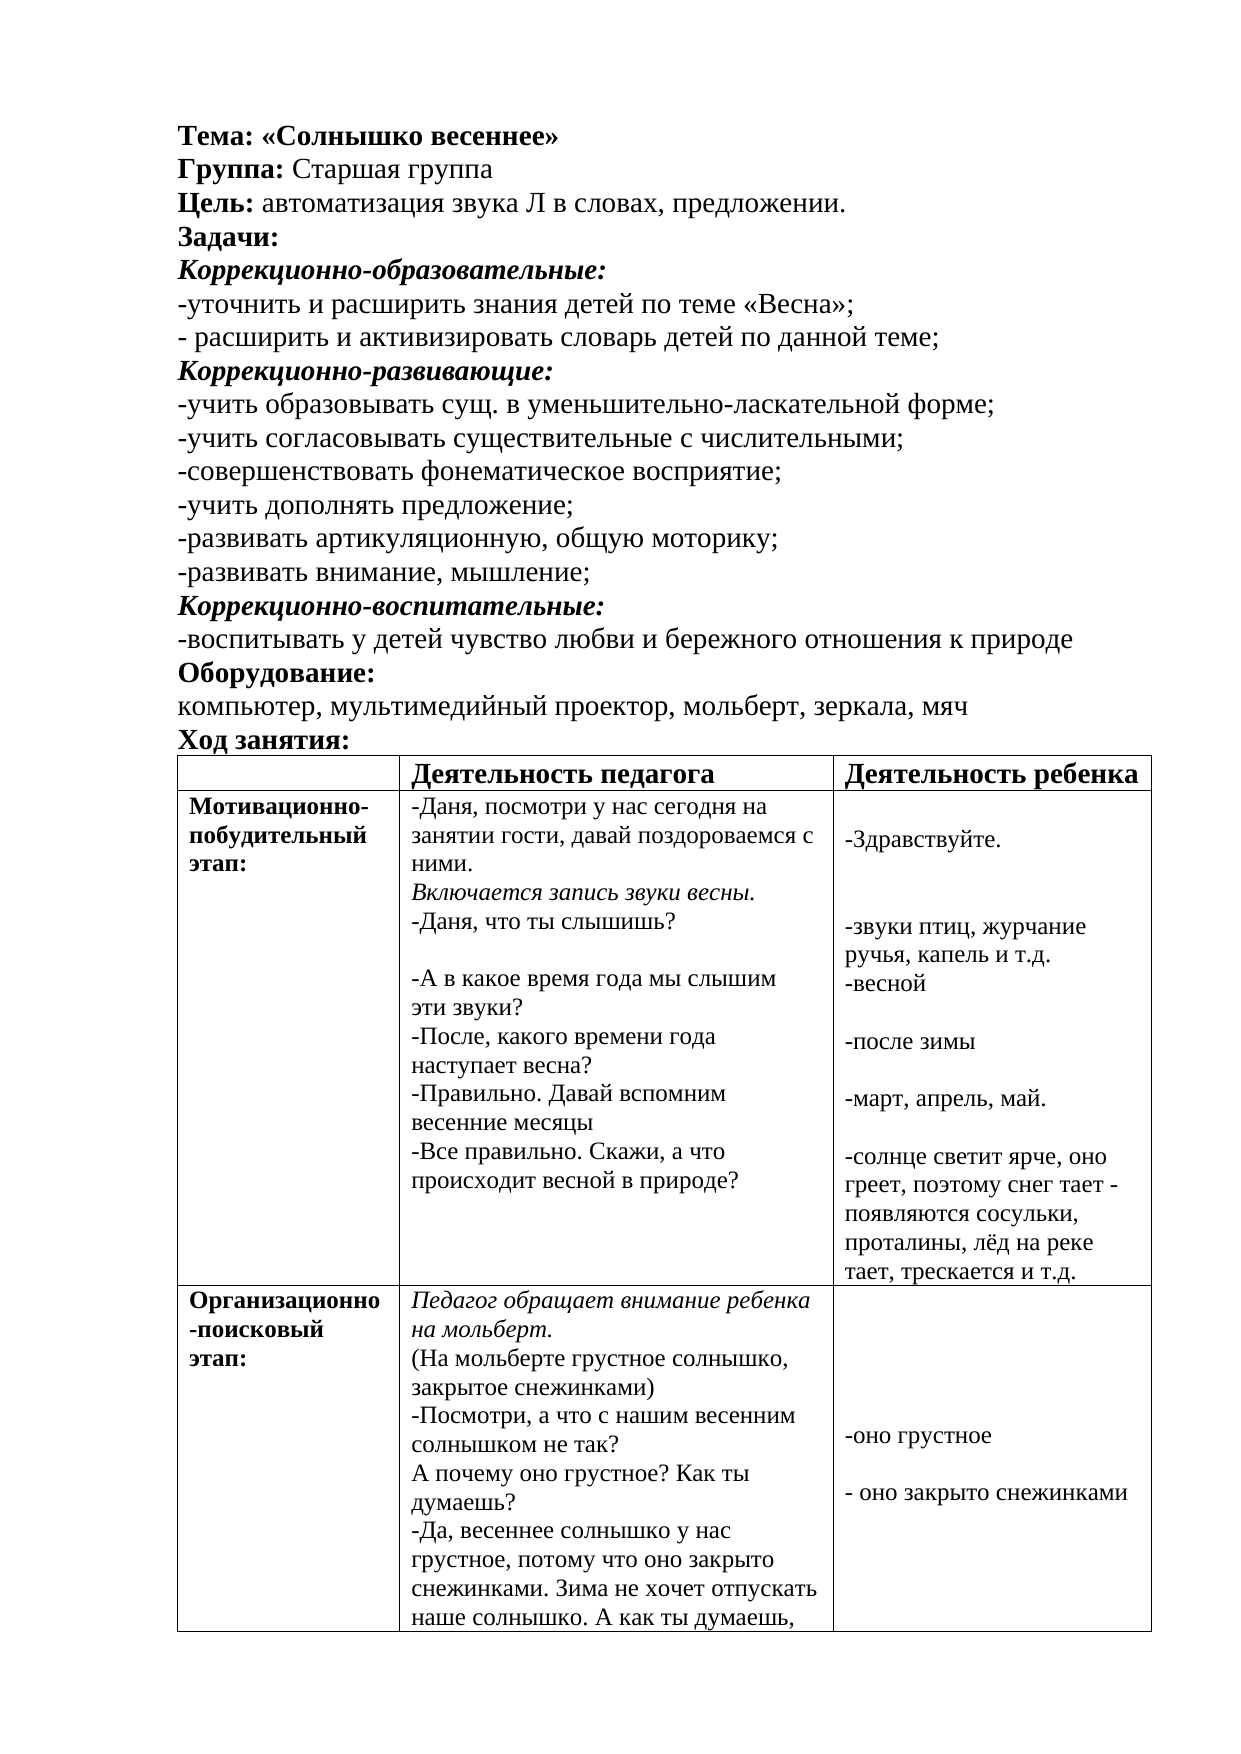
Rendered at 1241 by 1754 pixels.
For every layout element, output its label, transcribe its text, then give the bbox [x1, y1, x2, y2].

text -учить дополнять предложение; [177, 487, 1152, 521]
text -развивать артикуляционную, общую моторику; [177, 521, 1152, 554]
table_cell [400, 1286, 833, 1631]
text Оборудование: [177, 655, 1152, 688]
text -совершенствовать фонематическое восприятие; [177, 453, 1152, 487]
text -воспитывать у детей чувство любви и бережного отношения к природе [177, 621, 1152, 655]
text Коррекционно-воспитательные: [177, 588, 1152, 621]
text Ход занятия: [177, 722, 1152, 755]
text Тема: «Солнышко весеннее» [177, 118, 1152, 152]
table_header [178, 756, 399, 790]
text компьютер, мультимедийный проектор, мольберт, зеркала, мяч [177, 688, 1152, 722]
table_cell Мотивационно-побудительный этап: [178, 791, 399, 1284]
text -учить образовывать сущ. в уменьшительно-ласкательной форме; [177, 386, 1152, 420]
text Группа: Старшая группа [177, 152, 1152, 185]
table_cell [834, 1286, 1151, 1631]
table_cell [178, 1286, 399, 1631]
table_header Деятельность ребенка [834, 756, 1151, 790]
text Коррекционно-развивающие: [177, 353, 1152, 386]
text -развивать внимание, мышление; [177, 554, 1152, 588]
text - расширить и активизировать словарь детей по данной теме; [177, 319, 1152, 353]
table_cell -Даня, посмотри у нас сегодня на занятии гости, давай поздороваемся с ними. Включается запись звуки весны. -Даня, что ты слышишь? -А в какое время года мы слышим эти звуки? -После, какого времени года наступает весна? -Правильно. Давай вспомним весенние месяцы -Все правильно. Скажи, а что происходит весной в природе? [400, 791, 833, 1284]
text Цель: автоматизация звука Л в словах, предложении. [177, 185, 1152, 219]
text -учить согласовывать существительные с числительными; [177, 420, 1152, 453]
table_header Деятельность педагога [400, 756, 833, 790]
text Коррекционно-образовательные: [177, 252, 1152, 286]
table_cell -Здравствуйте. -звуки птиц, журчание ручья, капель и т.д. -весной -после зимы -март, апрель, май. -солнце светит ярче, оно греет, поэтому снег тает - появляются сосульки, проталины, лёд на реке тает, трескается и т.д. [834, 791, 1151, 1284]
text -уточнить и расширить знания детей по теме «Весна»; [177, 286, 1152, 319]
text Задачи: [177, 219, 1152, 252]
